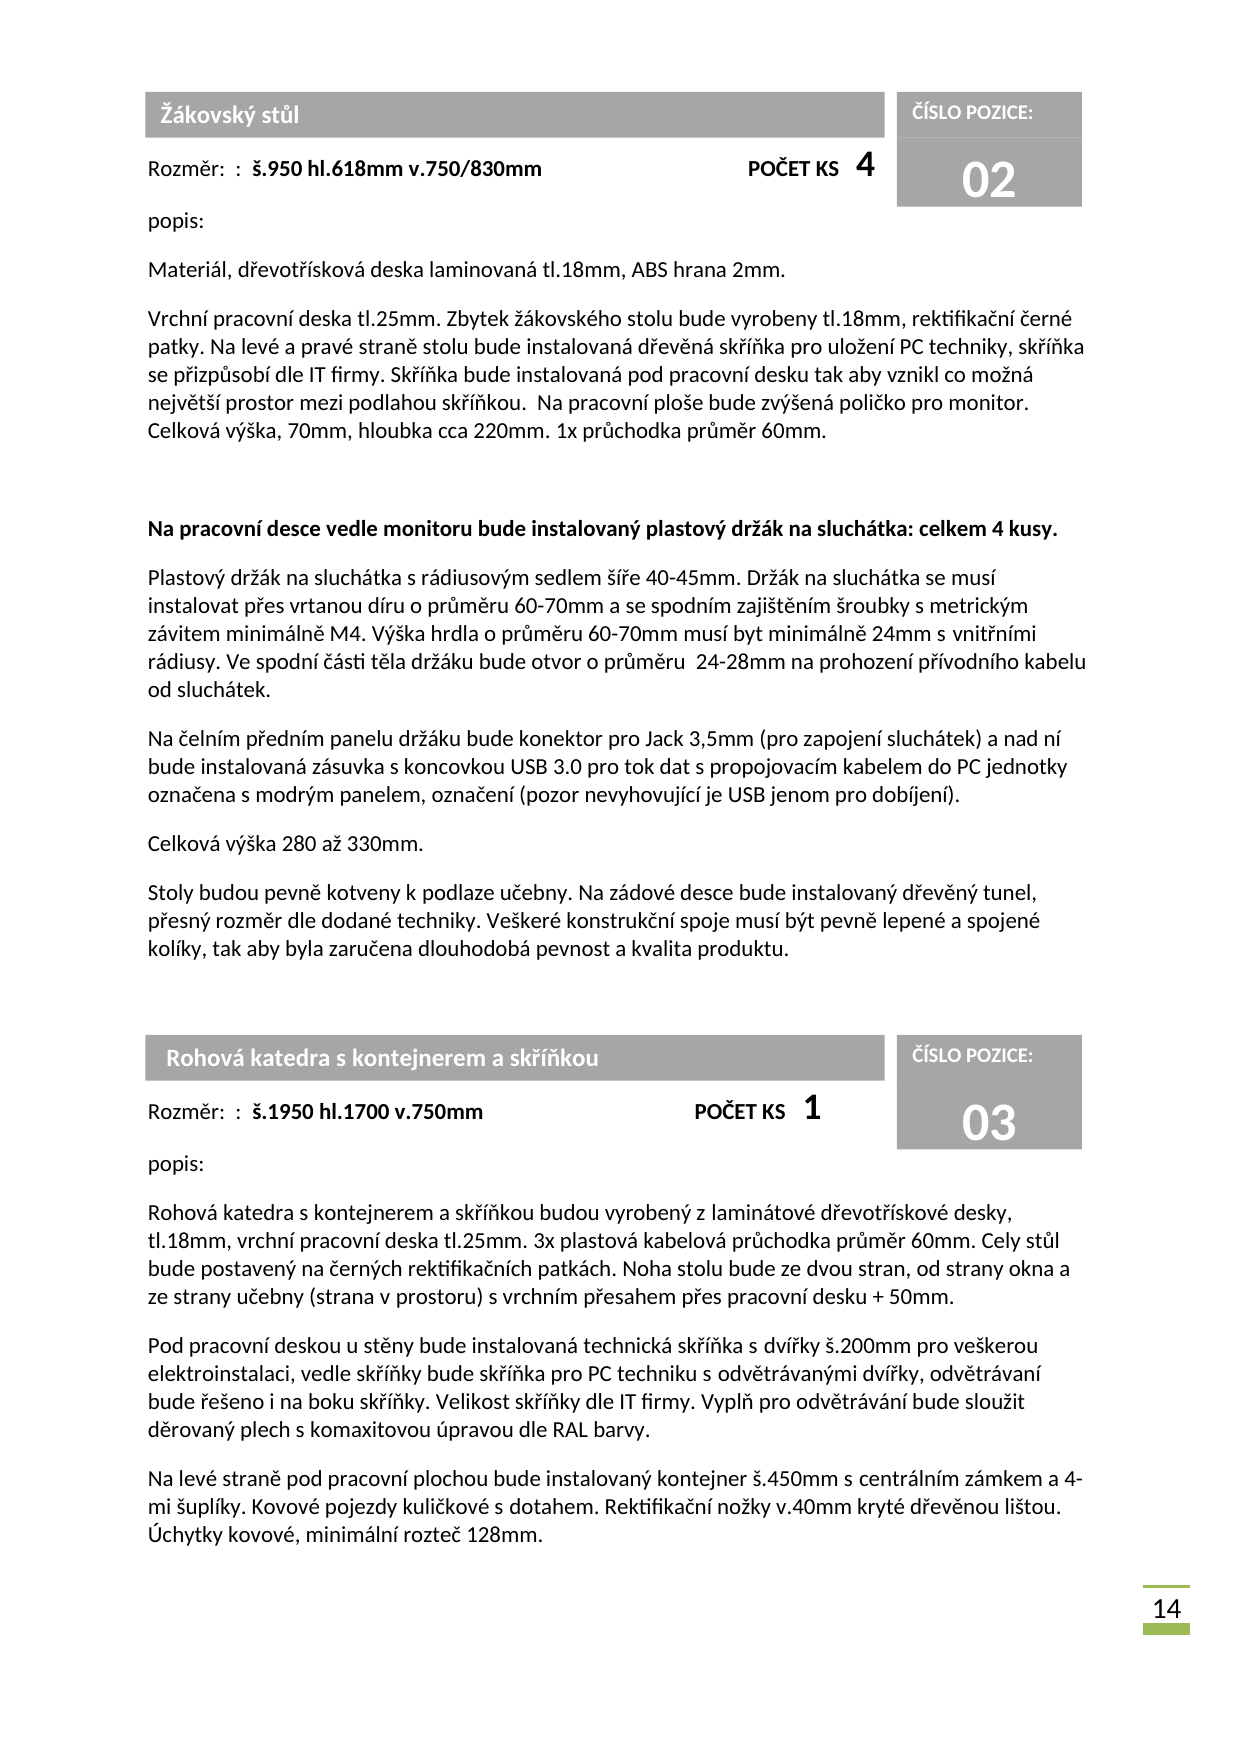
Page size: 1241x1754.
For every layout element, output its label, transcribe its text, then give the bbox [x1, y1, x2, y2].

text Stoly budou pevně kotveny k podlaze učebny. Na zádové desce bude instalovaný dřevěný tunel, přesný rozměr dle dodané techniky. Veškeré konstrukční spoje musí být pevně lepené a spojené kolíky, tak aby byla zaručena dlouhodobá pevnost a kvalita produktu. [148, 878, 1092, 962]
text Materiál, dřevotřísková deska laminovaná tl.18mm, ABS hrana 2mm. [148, 256, 1092, 283]
text Rozměr: : š.950 hl.618mm v.750/830mm POČET KS 4 [148, 140, 896, 186]
text Na pracovní desce vedle monitoru bude instalovaný plastový držák na sluchátka: celkem 4 kusy. [148, 514, 1092, 542]
text Pod pracovní deskou u stěny bude instalovaná technická skříňka s dvířky š.200mm pro veškerou elektroinstalaci, vedle skříňky bude skříňka pro PC techniku s odvětrávanými dvířky, odvětrávaní bude řešeno i na boku skříňky. Velikost skříňky dle IT firmy. Vyplň pro odvětrávání bude sloužit děrovaný plech s komaxitovou úpravou dle RAL barvy. [148, 1331, 1092, 1443]
text Celková výška 280 až 330mm. [148, 829, 1092, 857]
text Rohová katedra s kontejnerem a skříňkou budou vyrobený z laminátové dřevotřískové desky, tl.18mm, vrchní pracovní deska tl.25mm. 3x plastová kabelová průchodka průměr 60mm. Cely stůl bude postavený na černých rektifikačních patkách. Noha stolu bude ze dvou stran, od strany okna a ze strany učebny (strana v prostoru) s vrchním přesahem přes pracovní desku + 50mm. [148, 1198, 1092, 1310]
text Na levé straně pod pracovní plochou bude instalovaný kontejner š.450mm s centrálním zámkem a 4-mi šuplíky. Kovové pojezdy kuličkové s dotahem. Rektifikační nožky v.40mm kryté dřevěnou lištou. Úchytky kovové, minimální rozteč 128mm. [148, 1464, 1092, 1548]
text popis: [148, 207, 1092, 235]
text Rozměr: : š.1950 hl.1700 v.750mm POČET KS 1 [148, 1083, 896, 1129]
text popis: [148, 1149, 1092, 1177]
text Plastový držák na sluchátka s rádiusovým sedlem šíře 40-45mm. Držák na sluchátka se musí instalovat přes vrtanou díru o průměru 60-70mm a se spodním zajištěním šroubky s metrickým závitem minimálně M4. Výška hrdla o průměru 60-70mm musí byt minimálně 24mm s vnitřními rádiusy. Ve spodní části těla držáku bude otvor o průměru 24-28mm na prohození přívodního kabelu od sluchátek. [148, 563, 1092, 703]
text Na čelním předním panelu držáku bude konektor pro Jack 3,5mm (pro zapojení sluchátek) a nad ní bude instalovaná zásuvka s koncovkou USB 3.0 pro tok dat s propojovacím kabelem do PC jednotky označena s modrým panelem, označení (pozor nevyhovující je USB jenom pro dobíjení). [148, 724, 1092, 808]
text Vrchní pracovní deska tl.25mm. Zbytek žákovského stolu bude vyrobeny tl.18mm, rektifikační černé patky. Na levé a pravé straně stolu bude instalovaná dřevěná skříňka pro uložení PC techniky, skříňka se přizpůsobí dle IT firmy. Skříňka bude instalovaná pod pracovní desku tak aby vznikl co možná největší prostor mezi podlahou skříňkou. Na pracovní ploše bude zvýšená poličko pro monitor. Celková výška, 70mm, hloubka cca 220mm. 1x průchodka průměr 60mm. [148, 304, 1092, 444]
